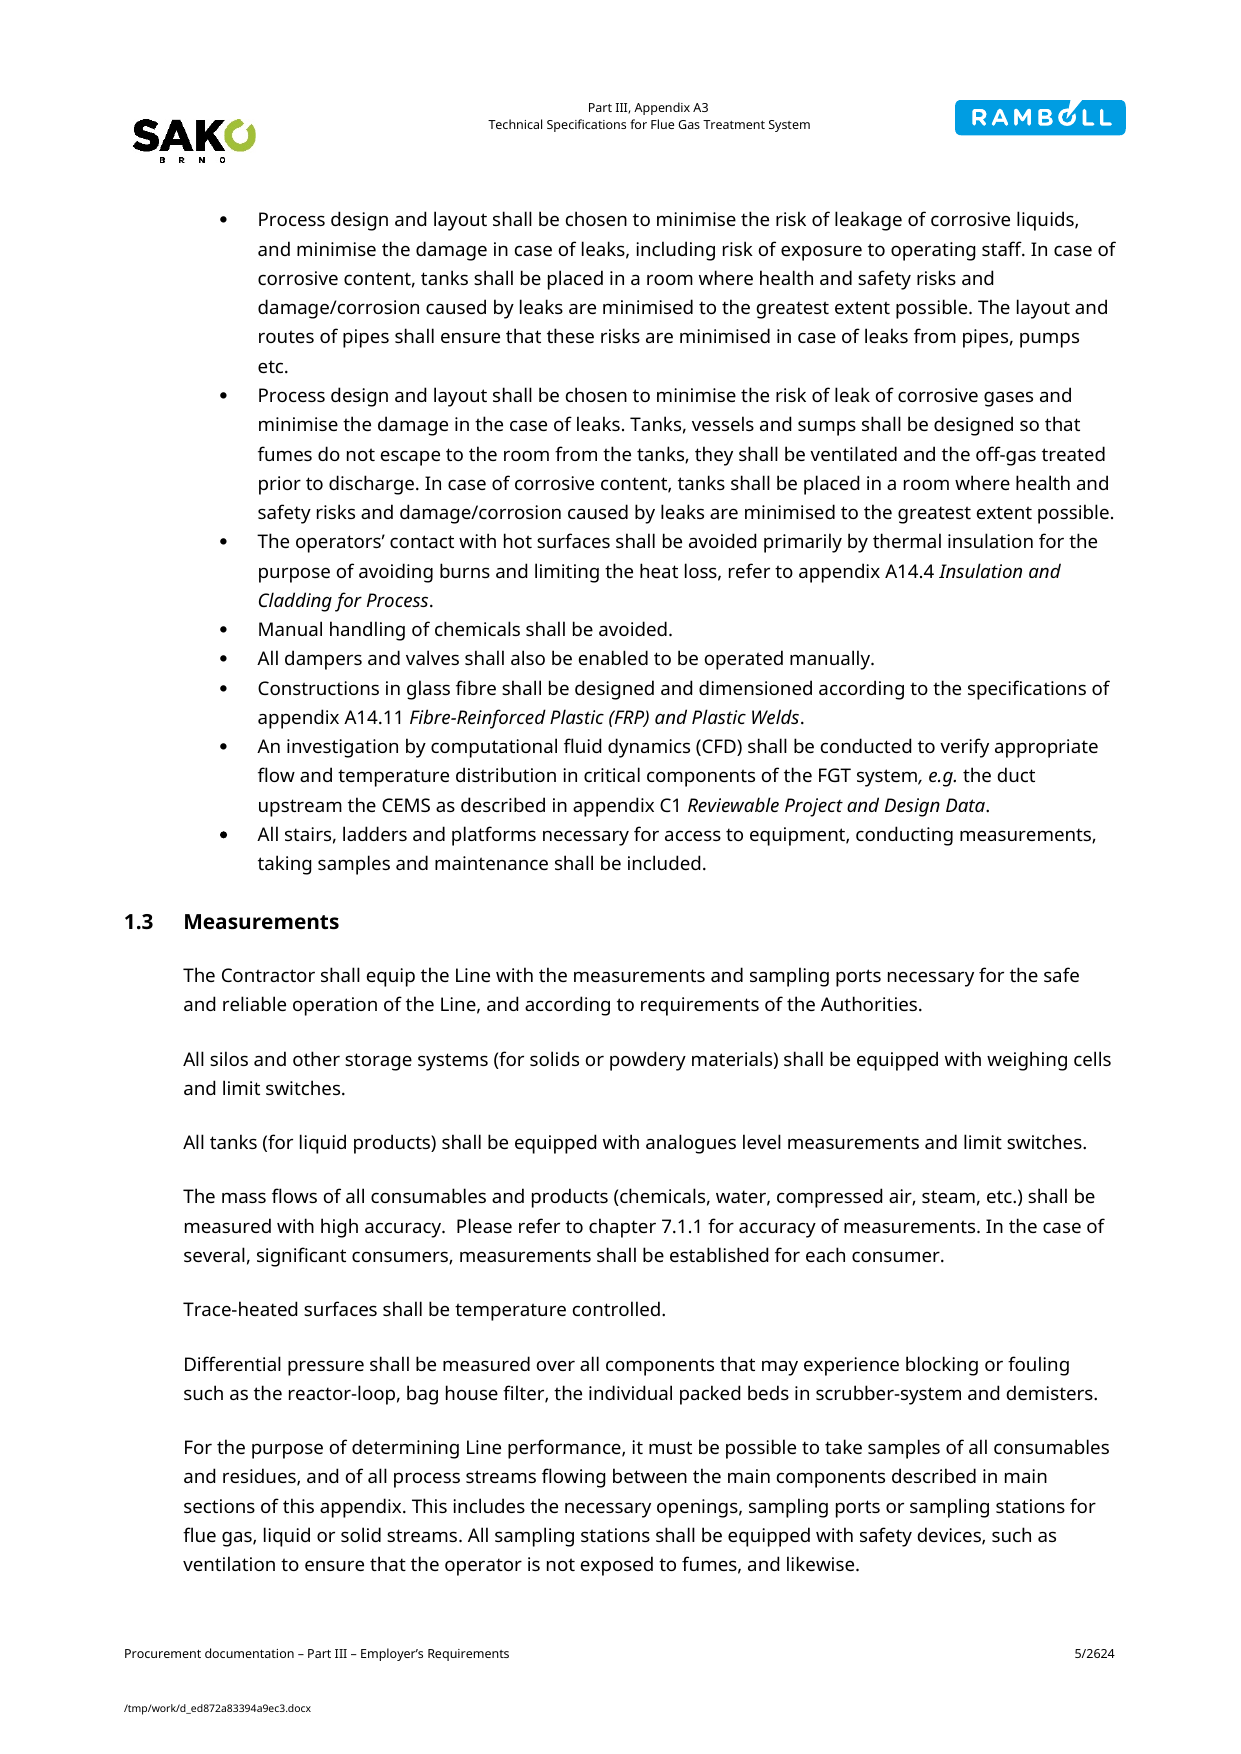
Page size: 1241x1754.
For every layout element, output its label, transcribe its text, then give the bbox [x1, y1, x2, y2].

list Process design and layout shall be chosen to minimise the risk of leak of corrosive gases and minimise the damage in the case of leaks. Tanks, vessels and sumps shall be designed so that fumes do not escape to the room from the tanks, they shall be ventilated and the off-gas treated prior to discharge. In case of corrosive content, tanks shall be placed in a room where health and safety risks and damage/corrosion caused by leaks are minimised to the greatest extent possible. [220, 382, 1116, 525]
subtitle Measurements [153, 907, 1116, 935]
picture [132, 119, 256, 163]
text All silos and other storage systems (for solids or powdery materials) shall be equipped with weighing cells and limit switches. [183, 1046, 1116, 1101]
text The Contractor shall equip the Line with the measurements and sampling ports necessary for the safe and reliable operation of the Line, and according to requirements of the Authorities. [183, 962, 1116, 1017]
text Differential pressure shall be measured over all components that may experience blocking or fouling such as the reactor-loop, bag house filter, the individual packed beds in scrubber-system and demisters. [183, 1351, 1116, 1406]
list Process design and layout shall be chosen to minimise the risk of leakage of corrosive liquids, and minimise the damage in case of leaks, including risk of exposure to operating staff. In case of corrosive content, tanks shall be placed in a room where health and safety risks and damage/corrosion caused by leaks are minimised to the greatest extent possible. The layout and routes of pipes shall ensure that these risks are minimised in case of leaks from pipes, pumps etc. [220, 207, 1116, 378]
list The operators’ contact with hot surfaces shall be avoided primarily by thermal insulation for the purpose of avoiding burns and limiting the heat loss, refer to appendix A14.4 Insulation and Cladding for Process. [220, 529, 1116, 613]
text Trace-heated surfaces shall be temperature controlled. [183, 1297, 1116, 1322]
list Constructions in glass fibre shall be designed and dimensioned according to the specifications of appendix A14.11 Fibre-Reinforced Plastic (FRP) and Plastic Welds. [220, 675, 1116, 730]
text All tanks (for liquid products) shall be equipped with analogues level measurements and limit switches. [183, 1129, 1116, 1155]
text For the purpose of determining Line performance, it must be possible to take samples of all consumables and residues, and of all process streams flowing between the main components described in main sections of this appendix. This includes the necessary openings, sampling ports or sampling stations for flue gas, liquid or solid streams. All sampling stations shall be equipped with safety devices, such as ventilation to ensure that the operator is not exposed to fumes, and likewise. [183, 1434, 1116, 1577]
list Manual handling of chemicals shall be avoided. [220, 616, 1116, 642]
list All dampers and valves shall also be enabled to be operated manually. [220, 646, 1116, 671]
list An investigation by computational fluid dynamics (CFD) shall be conducted to verify appropriate flow and temperature distribution in critical components of the FGT system, e.g. the duct upstream the CEMS as described in appendix C1 Reviewable Project and Design Data. [220, 733, 1116, 818]
list All stairs, ladders and platforms necessary for access to equipment, conducting measurements, taking samples and maintenance shall be included. [220, 821, 1116, 876]
text The mass flows of all consumables and products (chemicals, water, compressed air, steam, etc.) shall be measured with high accuracy. Please refer to chapter 7.1.1 for accuracy of measurements. In the case of several, significant consumers, measurements shall be established for each consumer. [183, 1184, 1116, 1268]
